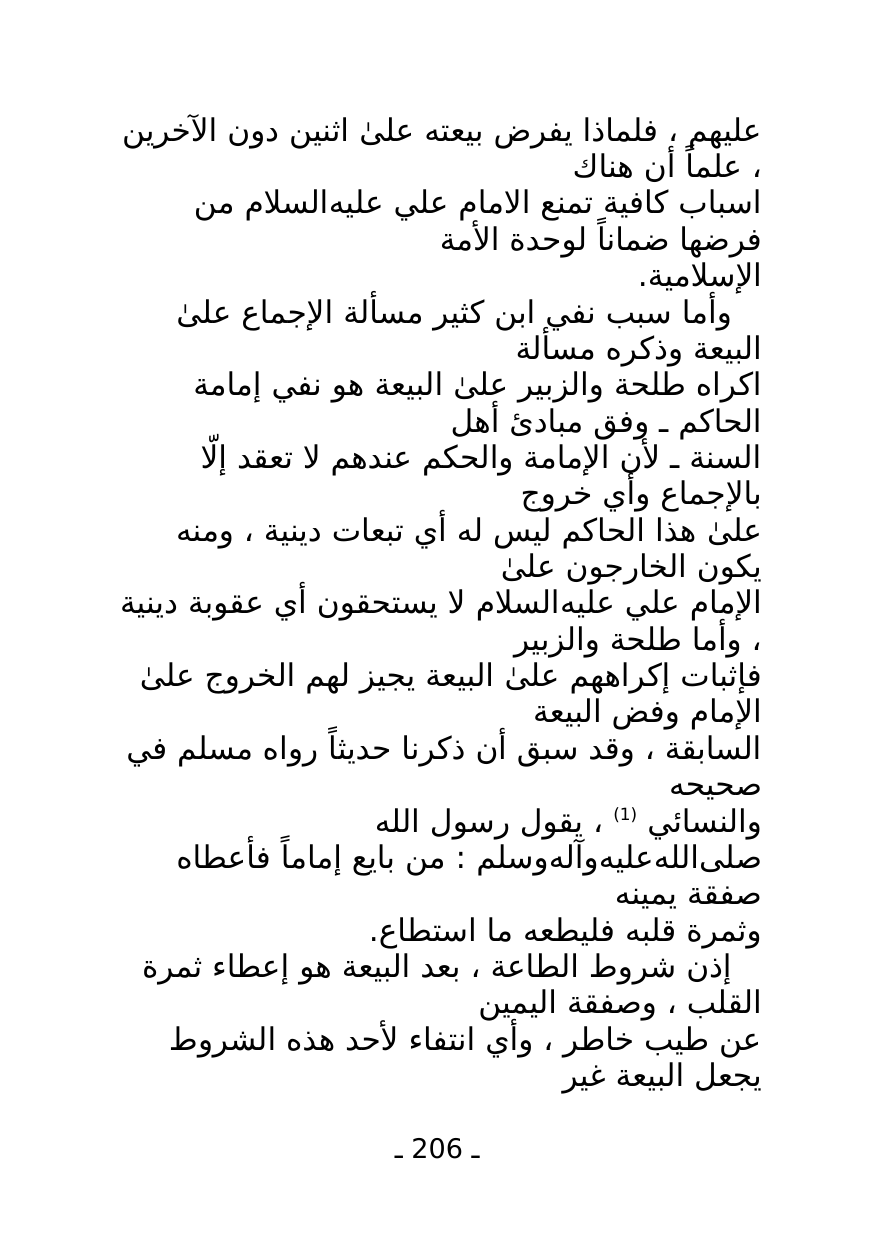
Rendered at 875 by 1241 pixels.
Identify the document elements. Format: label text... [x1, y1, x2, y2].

text وأما سبب نفي ابن كثير مسألة الإجماع علىٰ البيعة وذكره مسألة اكراه طلحة والزبير علىٰ البيعة هو نفي إمامة الحاكم ـ وفق مبادئ أهل السنة ـ لأن الإمامة والحكم عندهم لا تعقد إلّا بالإجماع وأي خروج علىٰ هذا الحاكم ليس له أي تبعات دينية ، ومنه يكون الخارجون علىٰ الإمام علي عليه‌السلام لا يستحقون أي عقوبة دينية ، وأما طلحة والزبير فإثبات إكراههم علىٰ البيعة يجيز لهم الخروج علىٰ الإمام وفض البيعة السابقة ، وقد سبق أن ذكرنا حديثاً رواه مسلم في صحيحه والنسائي (1) ، يقول رسول الله صلى‌الله‌عليه‌وآله‌وسلم : من بايع إماماً فأعطاه صفقة يمينه وثمرة قلبه فليطعه ما استطاع. [112, 294, 762, 948]
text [112, 948, 762, 1094]
text عليهم ، فلماذا يفرض بيعته علىٰ اثنين دون الآخرين ، علماً أن هناك اسباب كافية تمنع الامام علي عليه‌السلام من فرضها ضماناً لوحدة الأمة الإسلامية. [112, 112, 762, 294]
